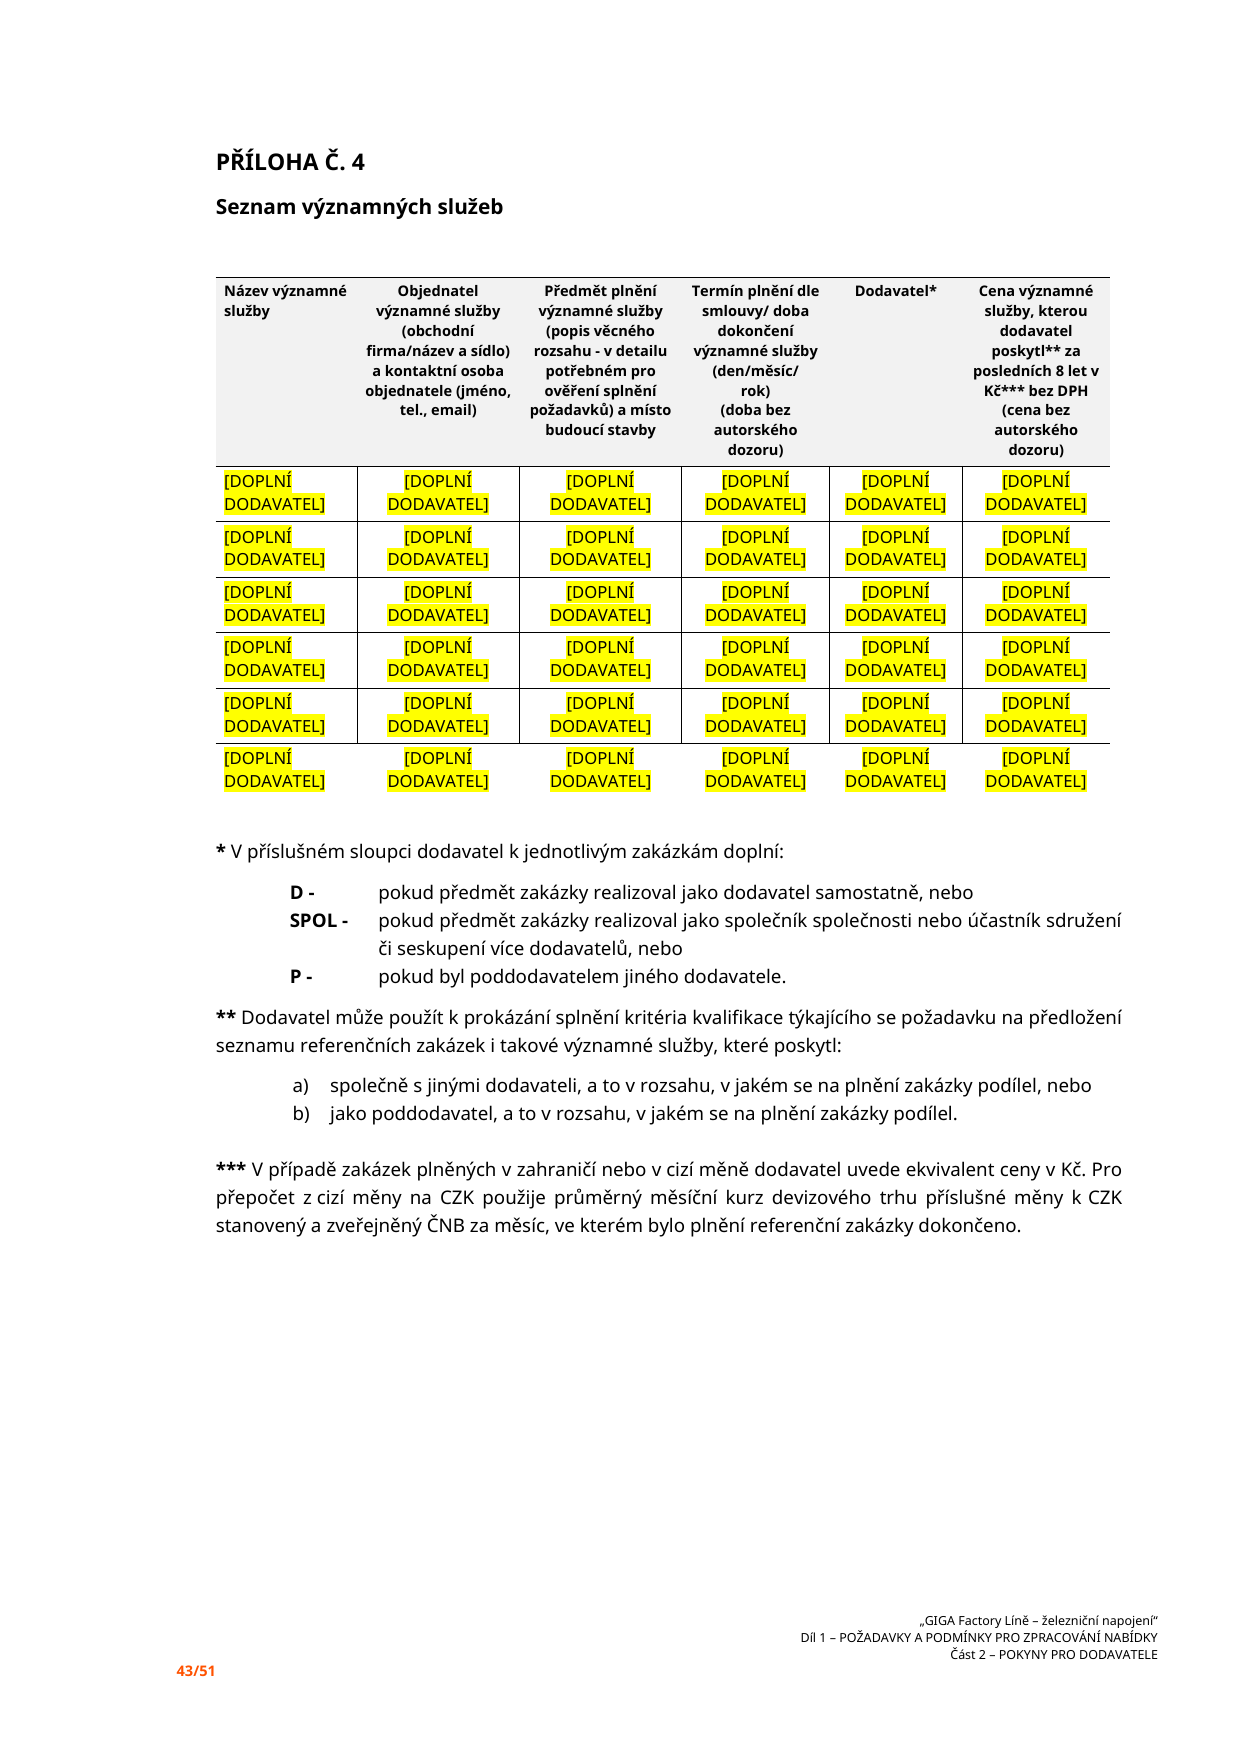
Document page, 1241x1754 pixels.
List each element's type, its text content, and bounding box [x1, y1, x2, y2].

table_cell [DOPLNÍ DODAVATEL] [520, 689, 681, 743]
table_cell [DOPLNÍ DODAVATEL] [830, 689, 962, 743]
table_cell [DOPLNÍ DODAVATEL] [682, 633, 829, 687]
table_header Předmět plnění významné služby (popis věcného rozsahu - v detailu potřebném pro ověření splnění požadavků) a místo budoucí stavby [519, 278, 682, 466]
table_cell [DOPLNÍ DODAVATEL] [358, 522, 519, 577]
list společně s jinými dodavateli, a to v rozsahu, v jakém se na plnění zakázky podílel, nebo [292, 1072, 1122, 1098]
text * V příslušném sloupci dodavatel k jednotlivým zakázkám doplní: [216, 839, 1122, 864]
table_cell [DOPLNÍ DODAVATEL] [216, 744, 357, 798]
text Příloha č. 4 [216, 146, 1122, 177]
table_header Cena významné služby, kterou dodavatel poskytl** za posledních 8 let v Kč*** bez DPH (cena bez autorského dozoru) [962, 278, 1110, 466]
table_cell [DOPLNÍ DODAVATEL] [358, 467, 519, 521]
table_cell [DOPLNÍ DODAVATEL] [963, 467, 1110, 521]
table_cell [DOPLNÍ DODAVATEL] [358, 578, 519, 632]
table_header Dodavatel* [829, 278, 962, 466]
table_cell [DOPLNÍ DODAVATEL] [216, 467, 357, 521]
table_cell [DOPLNÍ DODAVATEL] [520, 522, 681, 577]
text ** Dodavatel může použít k prokázání splnění kritéria kvalifikace týkajícího se požadavku na předložení seznamu referenčních zakázek i takové významné služby, které poskytl: [216, 1004, 1122, 1057]
table_cell [DOPLNÍ DODAVATEL] [520, 578, 681, 632]
table_cell [DOPLNÍ DODAVATEL] [682, 467, 829, 521]
table_cell [DOPLNÍ DODAVATEL] [358, 689, 519, 743]
list jako poddodavatel, a to v rozsahu, v jakém se na plnění zakázky podílel. [292, 1101, 1122, 1126]
text Seznam významných služeb [216, 192, 1122, 221]
table_cell [DOPLNÍ DODAVATEL] [682, 744, 829, 798]
table_cell [DOPLNÍ DODAVATEL] [216, 633, 357, 687]
text P - pokud byl poddodavatelem jiného dodavatele. [289, 963, 1122, 989]
table_cell [DOPLNÍ DODAVATEL] [963, 578, 1110, 632]
table_cell [DOPLNÍ DODAVATEL] [357, 744, 519, 798]
table_cell [DOPLNÍ DODAVATEL] [520, 467, 681, 521]
table_cell [DOPLNÍ DODAVATEL] [682, 578, 829, 632]
text *** V případě zakázek plněných v zahraničí nebo v cizí měně dodavatel uvede ekvivalent ceny v Kč. Pro přepočet z cizí měny na CZK použije průměrný měsíční kurz devizového trhu příslušné měny k CZK stanovený a zveřejněný ČNB za měsíc, ve kterém bylo plnění referenční zakázky dokončeno. [216, 1157, 1122, 1238]
table_cell [DOPLNÍ DODAVATEL] [216, 578, 357, 632]
table_cell [DOPLNÍ DODAVATEL] [682, 689, 829, 743]
table_cell [DOPLNÍ DODAVATEL] [962, 744, 1110, 798]
table_cell [DOPLNÍ DODAVATEL] [830, 578, 962, 632]
table_cell [DOPLNÍ DODAVATEL] [963, 689, 1110, 743]
text SPOL - pokud předmět zakázky realizoval jako společník společnosti nebo účastník sdružení či seskupení více dodavatelů, nebo [289, 907, 1122, 961]
table_cell [DOPLNÍ DODAVATEL] [216, 522, 357, 577]
table_cell [DOPLNÍ DODAVATEL] [830, 467, 962, 521]
table_header Název významné služby [216, 278, 357, 466]
table_cell [DOPLNÍ DODAVATEL] [963, 522, 1110, 577]
table_cell [DOPLNÍ DODAVATEL] [830, 522, 962, 577]
table_cell [DOPLNÍ DODAVATEL] [519, 744, 682, 798]
table_header Termín plnění dle smlouvy/ doba dokončení významné služby (den/měsíc/ rok) (doba bez autorského dozoru) [682, 278, 829, 466]
table_header Objednatel významné služby (obchodní firma/název a sídlo) a kontaktní osoba objednatele (jméno, tel., email) [357, 278, 519, 466]
table_cell [DOPLNÍ DODAVATEL] [829, 744, 962, 798]
text D - pokud předmět zakázky realizoval jako dodavatel samostatně, nebo [289, 879, 1122, 905]
table_cell [DOPLNÍ DODAVATEL] [963, 633, 1110, 687]
table_cell [DOPLNÍ DODAVATEL] [682, 522, 829, 577]
table_cell [DOPLNÍ DODAVATEL] [216, 689, 357, 743]
table_cell [DOPLNÍ DODAVATEL] [830, 633, 962, 687]
table_cell [DOPLNÍ DODAVATEL] [358, 633, 519, 687]
table_cell [DOPLNÍ DODAVATEL] [520, 633, 681, 687]
